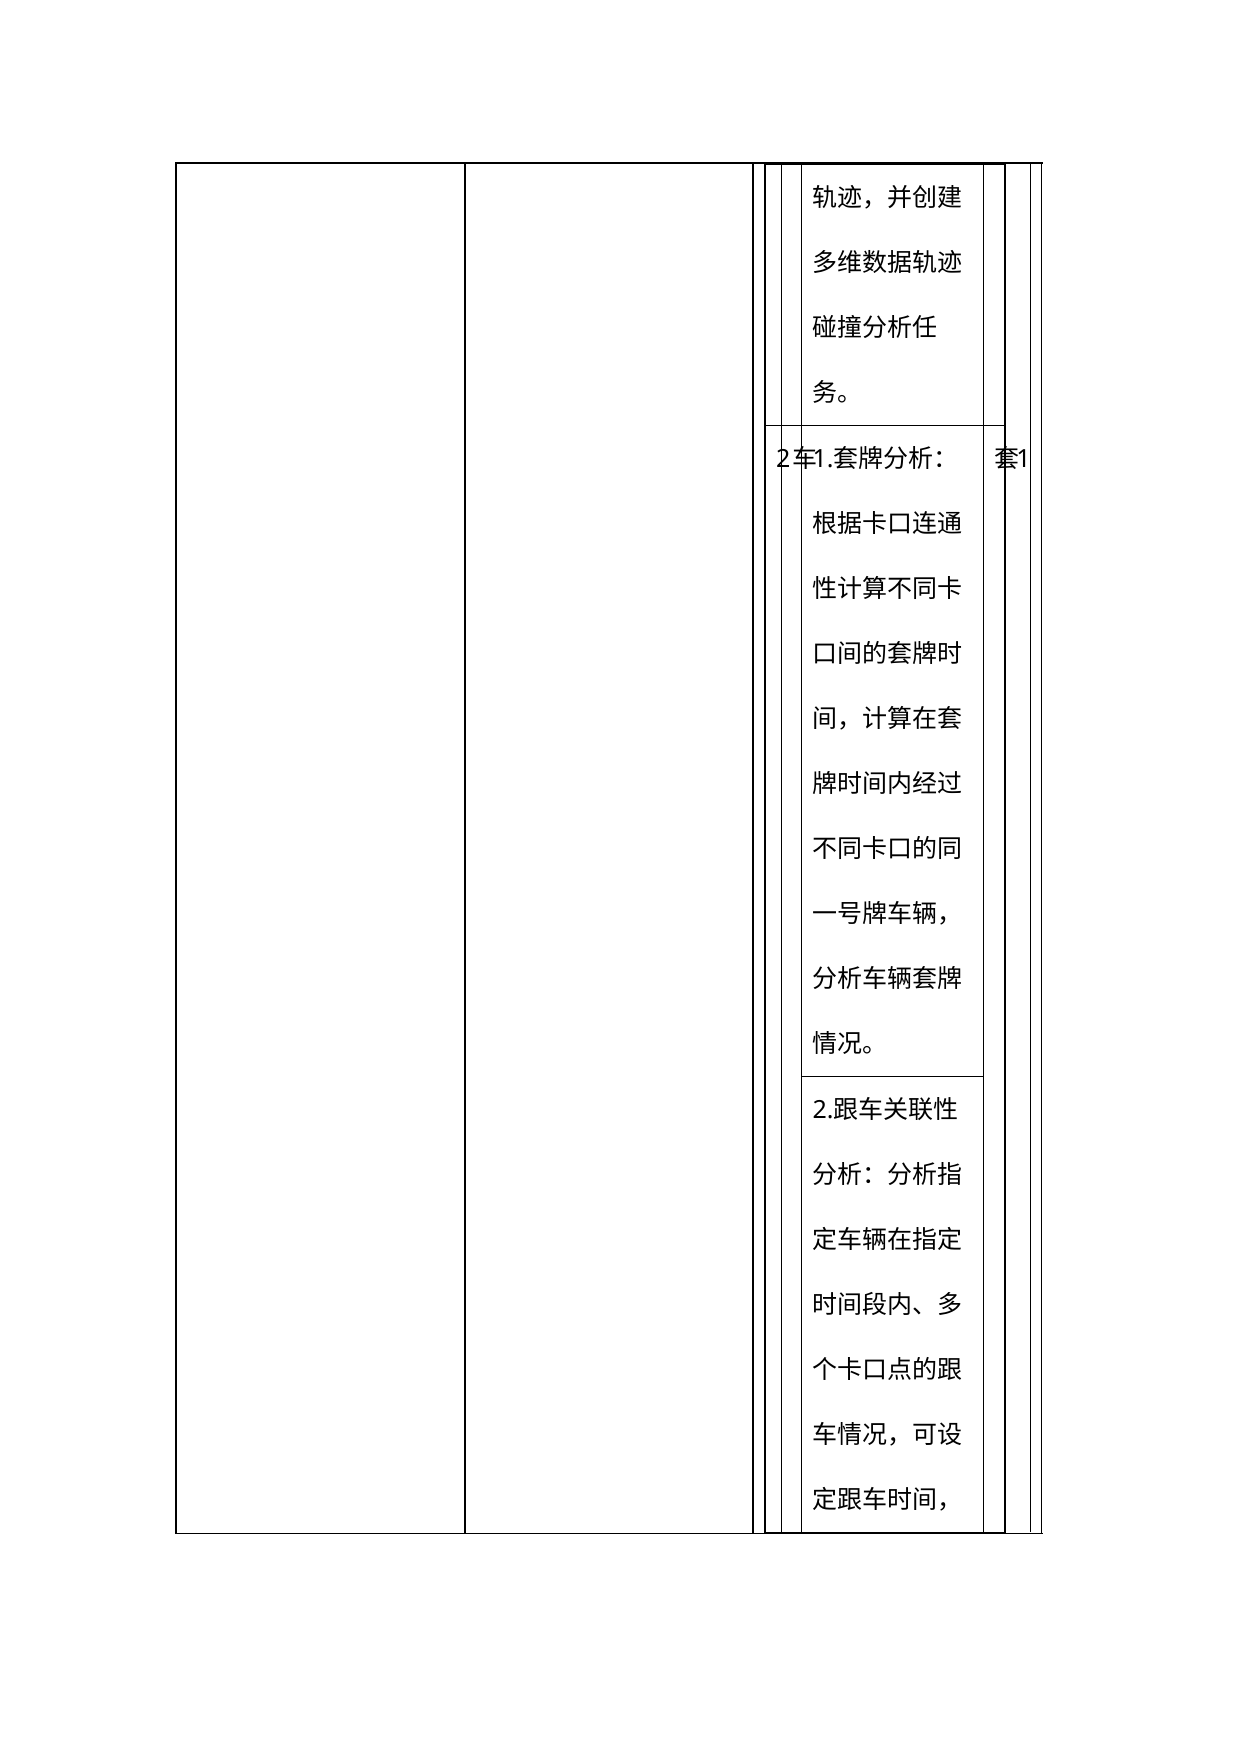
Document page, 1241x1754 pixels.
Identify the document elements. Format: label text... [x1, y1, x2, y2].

table_cell [802, 426, 983, 1076]
table_cell [766, 165, 781, 425]
table_cell [802, 1077, 983, 1532]
table_cell [754, 164, 764, 1533]
table_cell [766, 426, 781, 1532]
table_cell [984, 426, 1004, 1532]
table_cell [1006, 164, 1041, 1533]
table_cell [984, 165, 1004, 425]
table_cell [802, 165, 983, 425]
table_cell 1 [177, 164, 464, 1533]
table_cell [782, 165, 801, 425]
table_cell ▲ [466, 164, 752, 1533]
table_cell [782, 426, 801, 1532]
